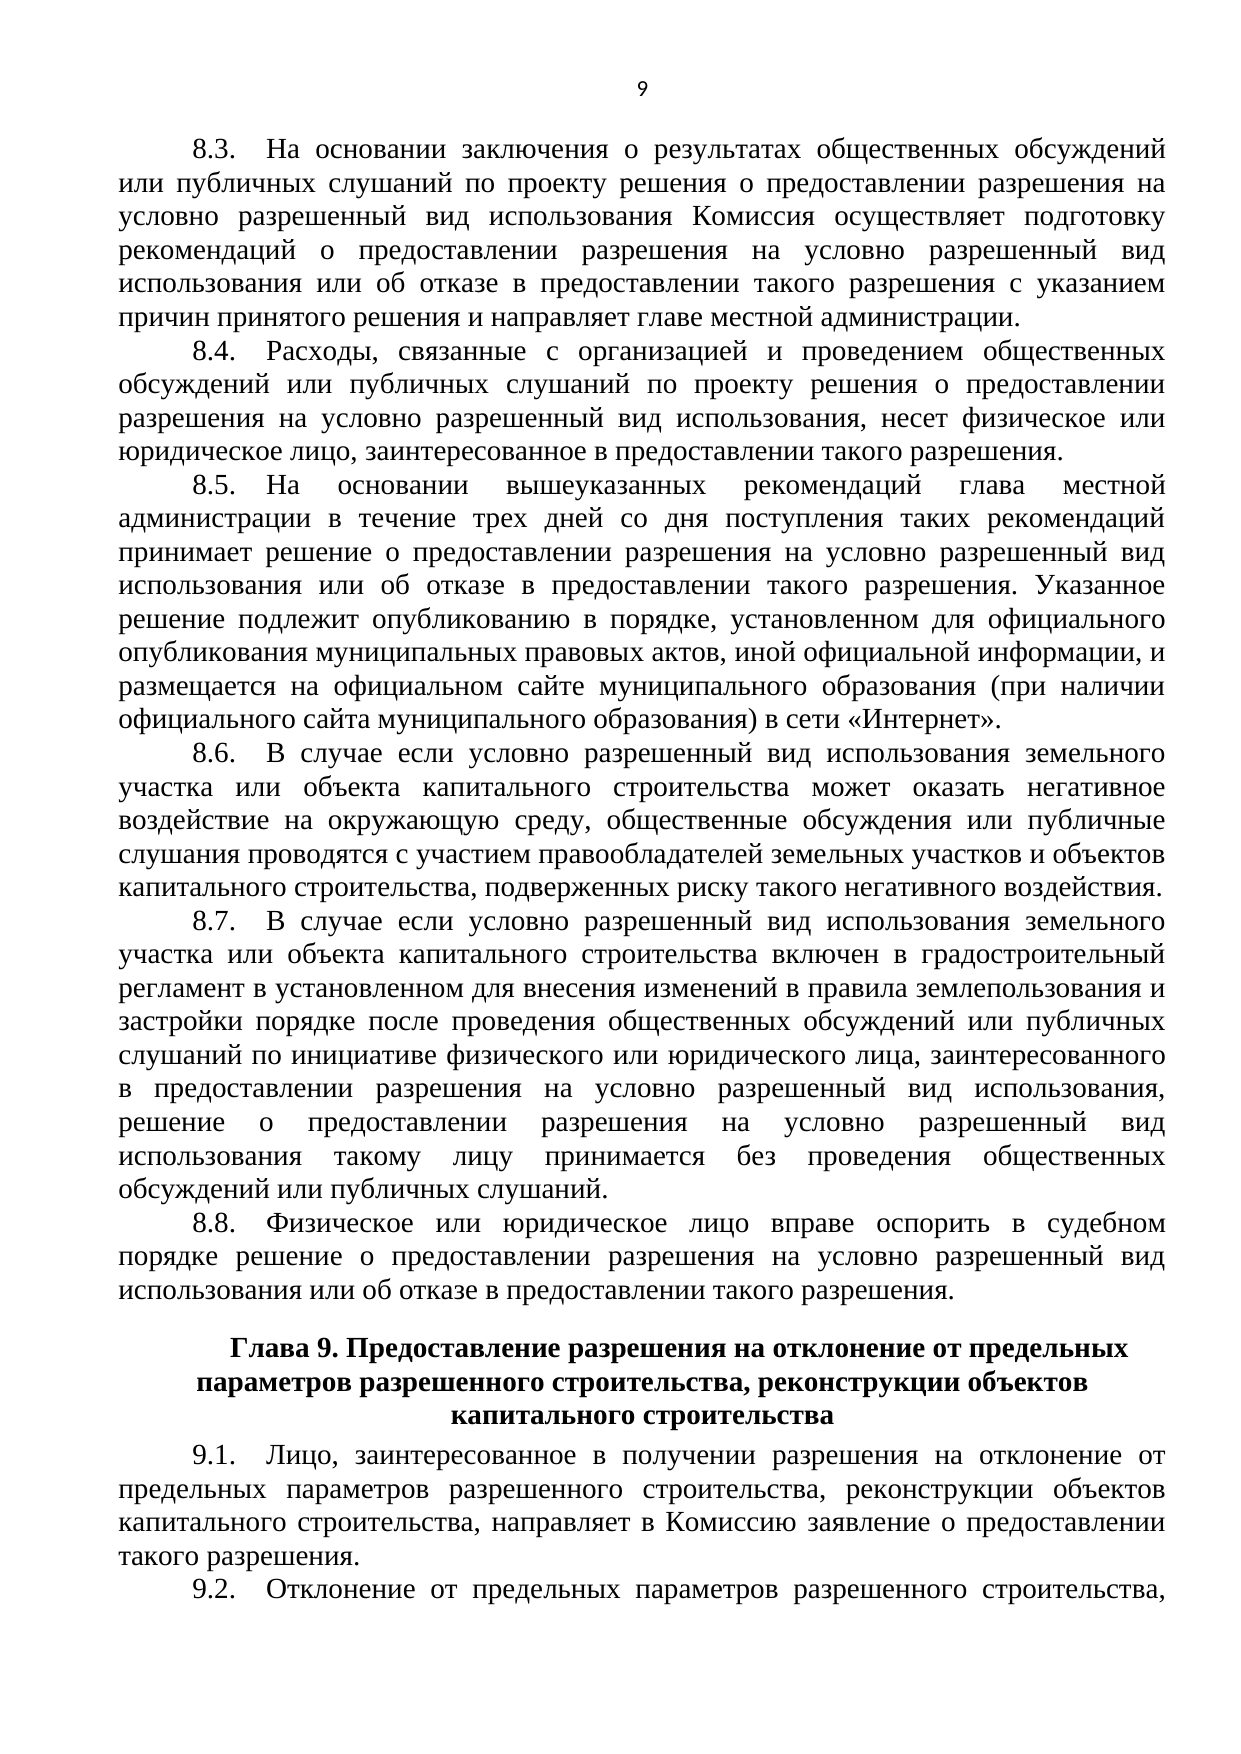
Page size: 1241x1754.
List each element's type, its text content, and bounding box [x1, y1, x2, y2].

text Глава 9. Предоставление разрешения на отклонение от предельных параметров разрешенного строительства, реконструкции объектов капитального строительства [118, 1330, 1167, 1431]
text 9.1. Лицо, заинтересованное в получении разрешения на отклонение от предельных параметров разрешенного строительства, реконструкции объектов капитального строительства, направляет в Комиссию заявление о предоставлении такого разрешения. [118, 1437, 1167, 1571]
list На основании вышеуказанных рекомендаций глава местной администрации в течение трех дней со дня поступления таких рекомендаций принимает решение о предоставлении разрешения на условно разрешенный вид использования или об отказе в предоставлении такого разрешения. Указанное решение подлежит опубликованию в порядке, установленном для официального опубликования муниципальных правовых актов, иной официальной информации, и размещается на официальном сайте муниципального образования (при наличии официального сайта муниципального образования) в сети «Интернет». [118, 467, 1167, 735]
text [118, 1571, 1167, 1605]
list В случае если условно разрешенный вид использования земельного участка или объекта капитального строительства может оказать негативное воздействие на окружающую среду, общественные обсуждения или публичные слушания проводятся с участием правообладателей земельных участков и объектов капитального строительства, подверженных риску такого негативного воздействия. [118, 735, 1167, 903]
list В случае если условно разрешенный вид использования земельного участка или объекта капитального строительства включен в градостроительный регламент в установленном для внесения изменений в правила землепользования и застройки порядке после проведения общественных обсуждений или публичных слушаний по инициативе физического или юридического лица, заинтересованного в предоставлении разрешения на условно разрешенный вид использования, решение о предоставлении разрешения на условно разрешенный вид использования такому лицу принимается без проведения общественных обсуждений или публичных слушаний. [118, 903, 1167, 1205]
list На основании заключения о результатах общественных обсуждений или публичных слушаний по проекту решения о предоставлении разрешения на условно разрешенный вид использования Комиссия осуществляет подготовку рекомендаций о предоставлении разрешения на условно разрешенный вид использования или об отказе в предоставлении такого разрешения с указанием причин принятого решения и направляет главе местной администрации. [118, 131, 1167, 333]
list Физическое или юридическое лицо вправе оспорить в судебном порядке решение о предоставлении разрешения на условно разрешенный вид использования или об отказе в предоставлении такого разрешения. [118, 1205, 1167, 1305]
list Расходы, связанные с организацией и проведением общественных обсуждений или публичных слушаний по проекту решения о предоставлении разрешения на условно разрешенный вид использования, несет физическое или юридическое лицо, заинтересованное в предоставлении такого разрешения. [118, 333, 1167, 467]
